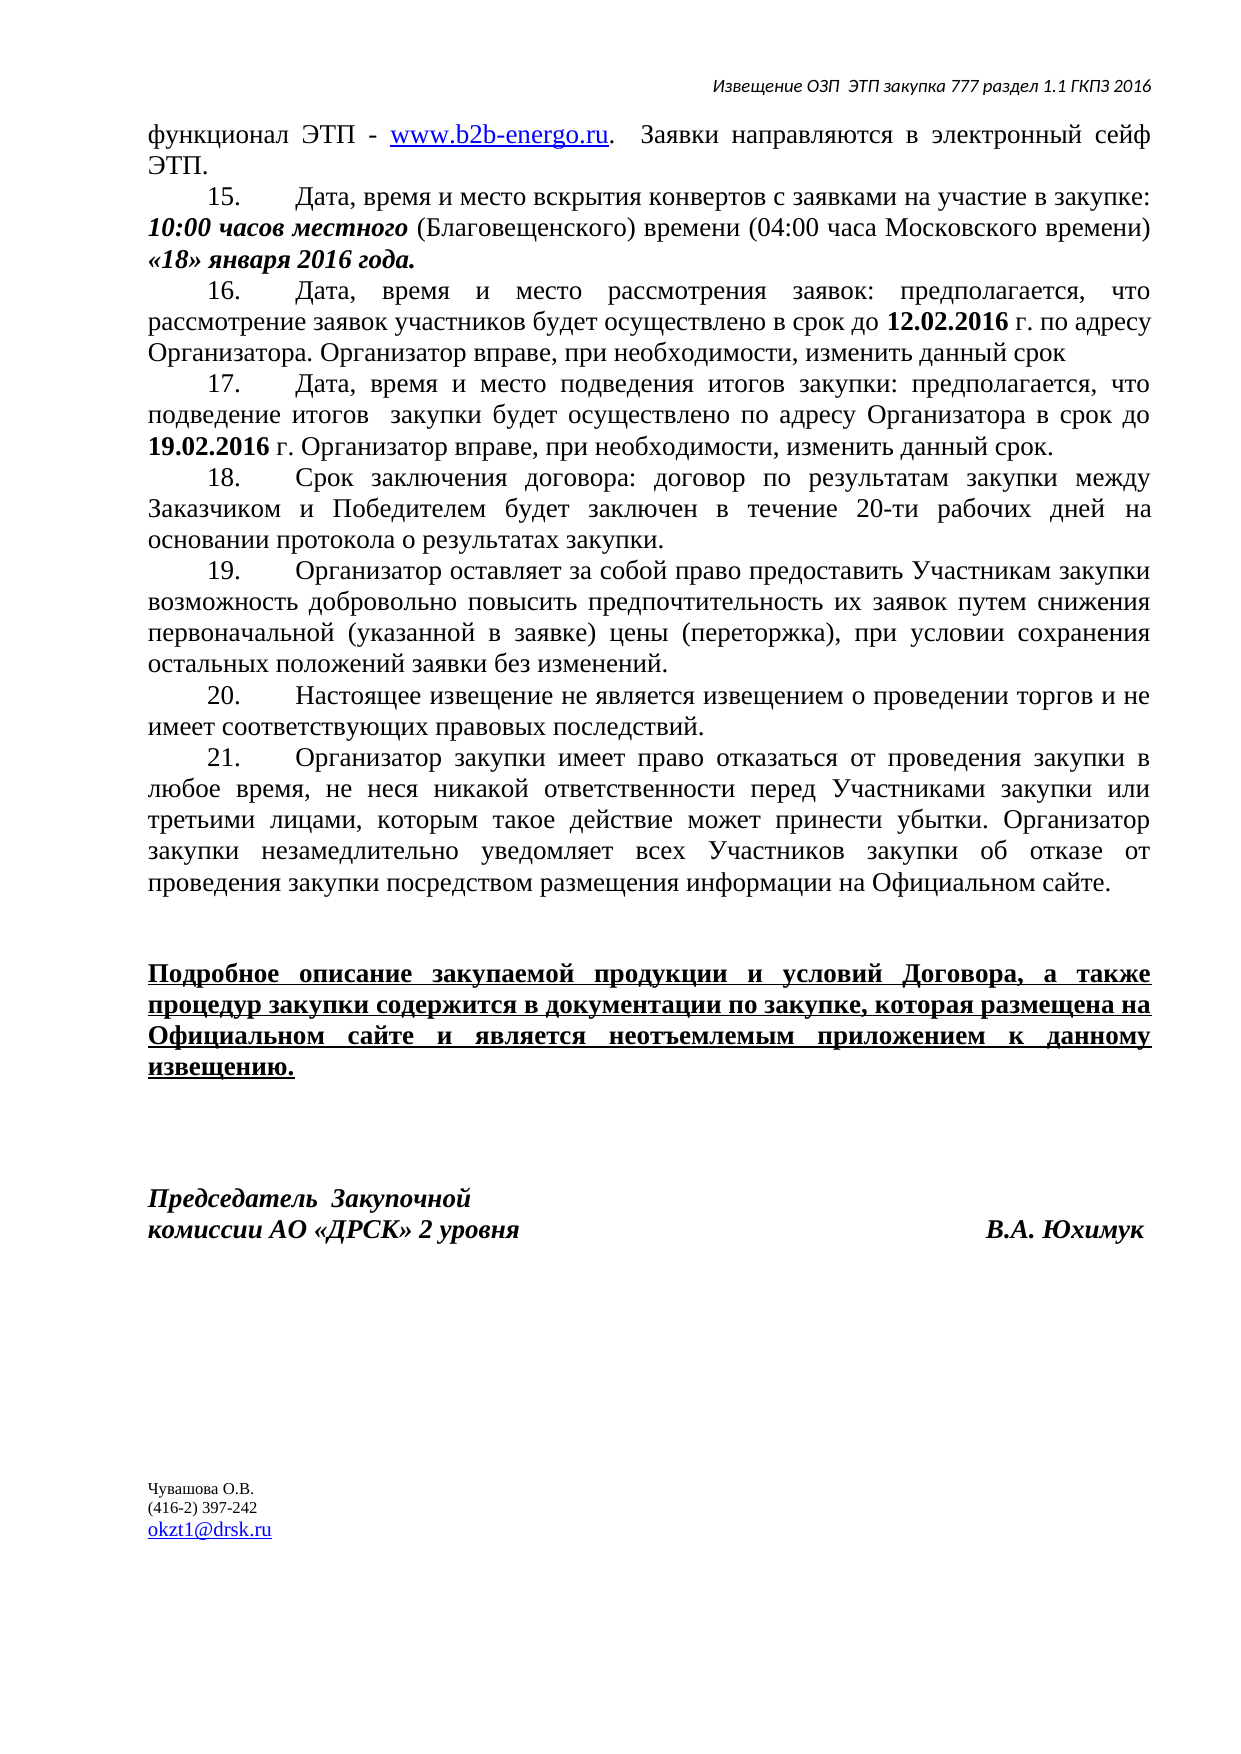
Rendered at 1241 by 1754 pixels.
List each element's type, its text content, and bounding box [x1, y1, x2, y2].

list Организатор закупки имеет право отказаться от проведения закупки в любое время, не неся никакой ответственности перед Участниками закупки или третьими лицами, которым такое действие может принести убытки. Организатор закупки незамедлительно уведомляет всех Участников закупки об отказе от проведения закупки посредством размещения информации на Официальном сайте. [148, 741, 1152, 897]
text Подробное описание закупаемой продукции и условий Договора, а также процедур закупки содержится в документации по закупке, которая размещена на Официальном сайте и является неотъемлемым приложением к данному извещению. [148, 1048, 1152, 1081]
list Настоящее извещение не является извещением о проведении торгов и не имеет соответствующих правовых последствий. [148, 679, 1152, 741]
list Срок заключения договора: договор по результатам закупки между Заказчиком и Победителем будет заключен в течение 20-ти рабочих дней на основании протокола о результатах закупки. [148, 461, 1152, 554]
list Дата, время и место вскрытия конвертов с заявками на участие в закупке: 10:00 часов местного (Благовещенского) времени (04:00 часа Московского времени) «18» января 2016 года. [148, 180, 1152, 274]
list Организатор оставляет за собой право предоставить Участникам закупки возможность добровольно повысить предпочтительность их заявок путем снижения первоначальной (указанной в заявке) цены (переторжка), при условии сохранения остальных положений заявки без изменений. [148, 554, 1152, 679]
text (416-2) 397-242 [148, 1498, 1152, 1517]
text Подробное описание закупаемой продукции и условий Договора, а также процедур закупки содержится в документации по закупке, которая размещена на Официальном сайте и является неотъемлемым приложением к данному извещению. [148, 1016, 1152, 1046]
list Дата, время и место подведения итогов закупки: предполагается, что подведение итогов закупки будет осуществлено по адресу Организатора в срок до 19.02.2016 г. Организатор вправе, при необходимости, изменить данный срок. [148, 367, 1152, 461]
text Председатель Закупочной [148, 1182, 1152, 1213]
text Чувашова О.В. [148, 1479, 1152, 1498]
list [148, 118, 1152, 180]
text Подробное описание закупаемой продукции и условий Договора, а также процедур закупки содержится в документации по закупке, которая размещена на Официальном сайте и является неотъемлемым приложением к данному извещению. [148, 985, 1152, 1015]
text Подробное описание закупаемой продукции и условий Договора, а также процедур закупки содержится в документации по закупке, которая размещена на Официальном сайте и является неотъемлемым приложением к данному извещению. [148, 957, 1152, 984]
list Дата, время и место рассмотрения заявок: предполагается, что рассмотрение заявок участников будет осуществлено в срок до 12.02.2016 г. по адресу Организатора. Организатор вправе, при необходимости, изменить данный срок [148, 274, 1152, 367]
text комиссии АО «ДРСК» 2 уровня В.А. Юхимук [148, 1213, 1152, 1244]
text okzt1@drsk.ru [148, 1517, 1152, 1541]
